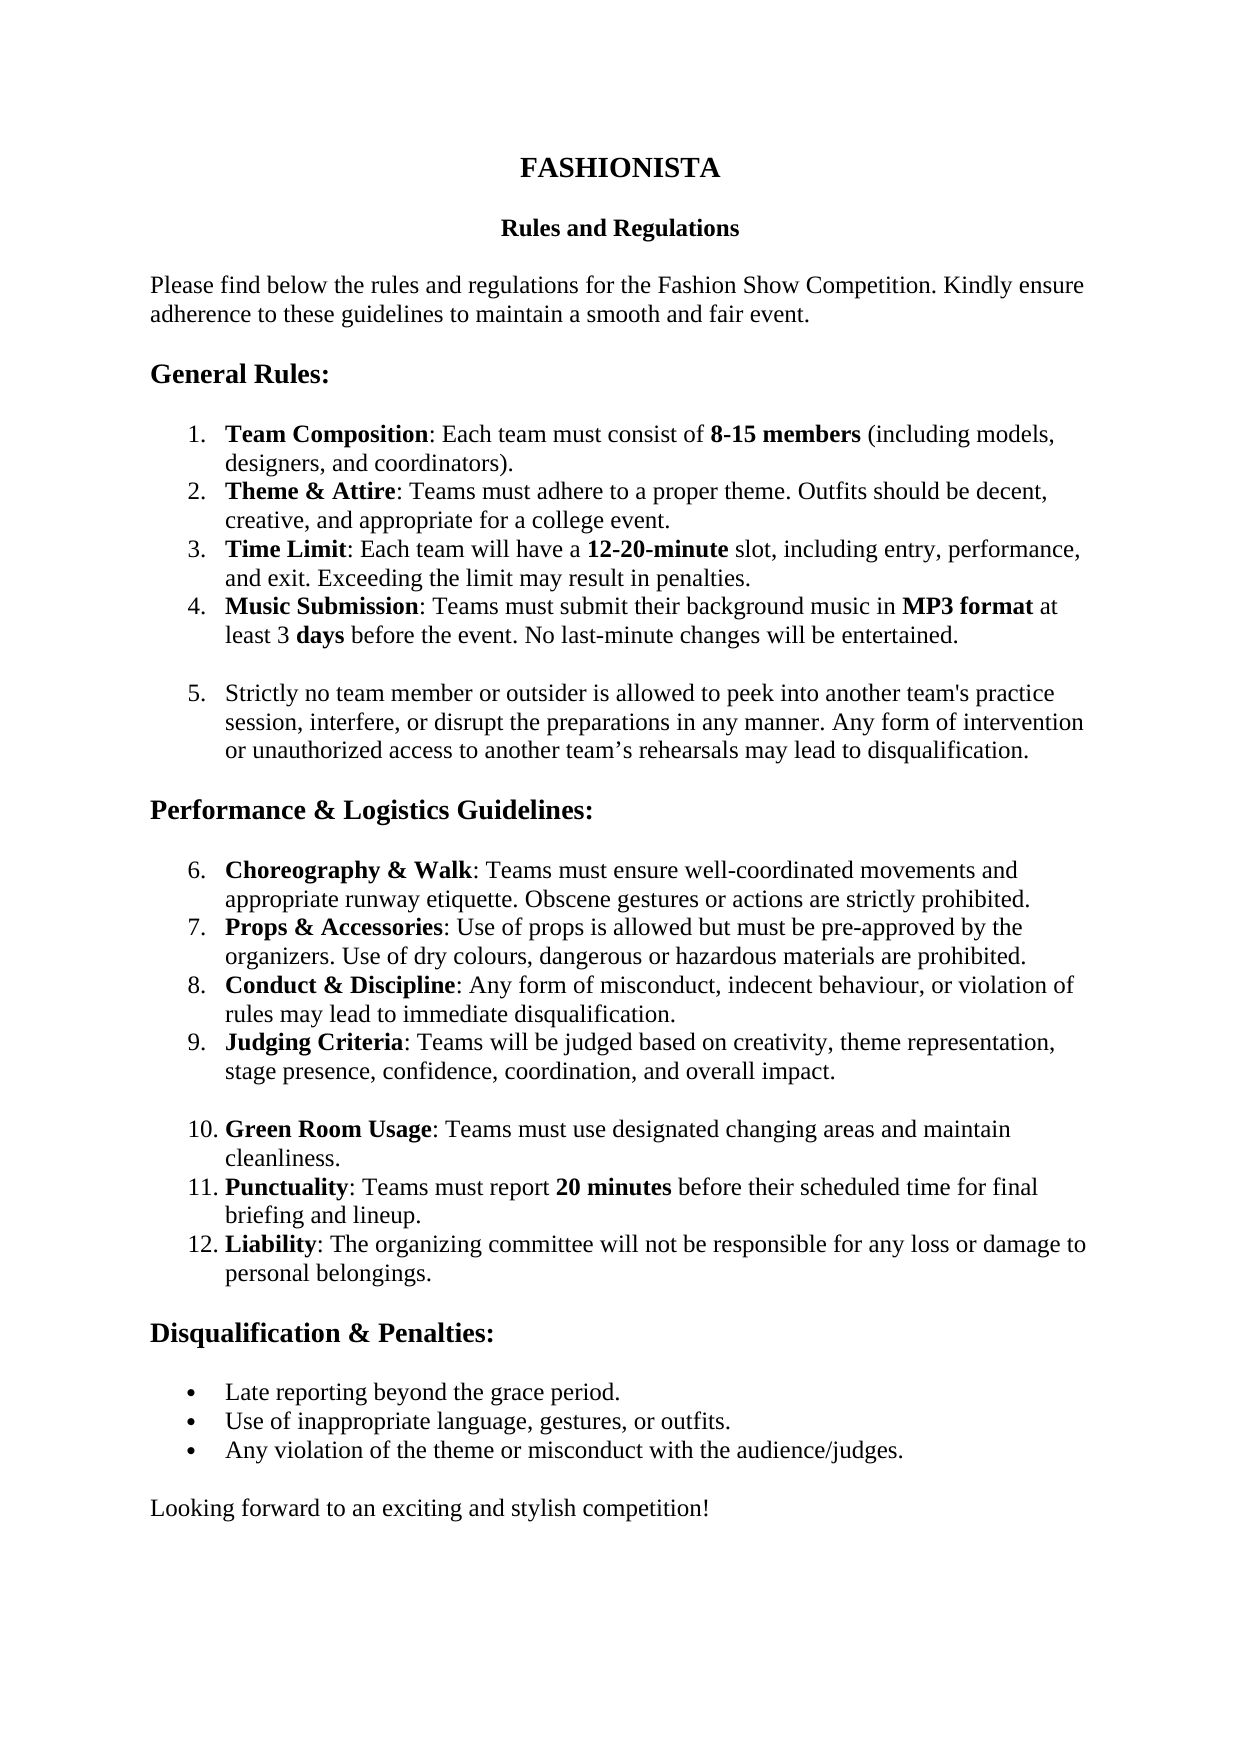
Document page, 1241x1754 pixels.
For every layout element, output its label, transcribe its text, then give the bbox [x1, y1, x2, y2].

list Props & Accessories: Use of props is allowed but must be pre-approved by the organizers. Use of dry colours, dangerous or hazardous materials are prohibited. [187, 912, 1090, 970]
list Judging Criteria: Teams will be judged based on creativity, theme representation, stage presence, confidence, coordination, and overall impact. [187, 1027, 1090, 1085]
text Performance & Logistics Guidelines: [150, 793, 1090, 826]
list Any violation of the theme or misconduct with the audience/judges. [187, 1435, 1090, 1464]
list Strictly no team member or outsider is allowed to peek into another team's practice session, interfere, or disrupt the preparations in any manner. Any form of intervention or unauthorized access to another team’s rehearsals may lead to disqualification. [187, 678, 1090, 764]
list Music Submission: Teams must submit their background music in MP3 format at least 3 days before the event. No last-minute changes will be entertained. [187, 591, 1090, 649]
list Choreography & Walk: Teams must ensure well-coordinated movements and appropriate runway etiquette. Obscene gestures or actions are strictly prohibited. [187, 855, 1090, 912]
list Green Room Usage: Teams must use designated changing areas and maintain cleanliness. [187, 1114, 1090, 1172]
list Liability: The organizing committee will not be responsible for any loss or damage to personal belongings. [187, 1229, 1090, 1287]
text Looking forward to an exciting and stylish competition! [150, 1493, 1090, 1522]
list Theme & Attire: Teams must adhere to a proper theme. Outfits should be decent, creative, and appropriate for a college event. [187, 476, 1090, 534]
text FASHIONISTA [150, 150, 1090, 183]
list Time Limit: Each team will have a 12-20-minute slot, including entry, performance, and exit. Exceeding the limit may result in penalties. [187, 534, 1090, 591]
list Late reporting beyond the grace period. [187, 1377, 1090, 1406]
list Team Composition: Each team must consist of 8-15 members (including models, designers, and coordinators). [187, 419, 1090, 476]
text Please find below the rules and regulations for the Fashion Show Competition. Kindly ensure adherence to these guidelines to maintain a smooth and fair event. [150, 271, 1090, 328]
list Use of inappropriate language, gestures, or outfits. [187, 1406, 1090, 1435]
text Disqualification & Penalties: [150, 1316, 1090, 1348]
list Punctuality: Teams must report 20 minutes before their scheduled time for final briefing and lineup. [187, 1172, 1090, 1229]
text Rules and Regulations [150, 213, 1090, 241]
list Conduct & Discipline: Any form of misconduct, indecent behaviour, or violation of rules may lead to immediate disqualification. [187, 970, 1090, 1027]
text General Rules: [150, 357, 1090, 390]
